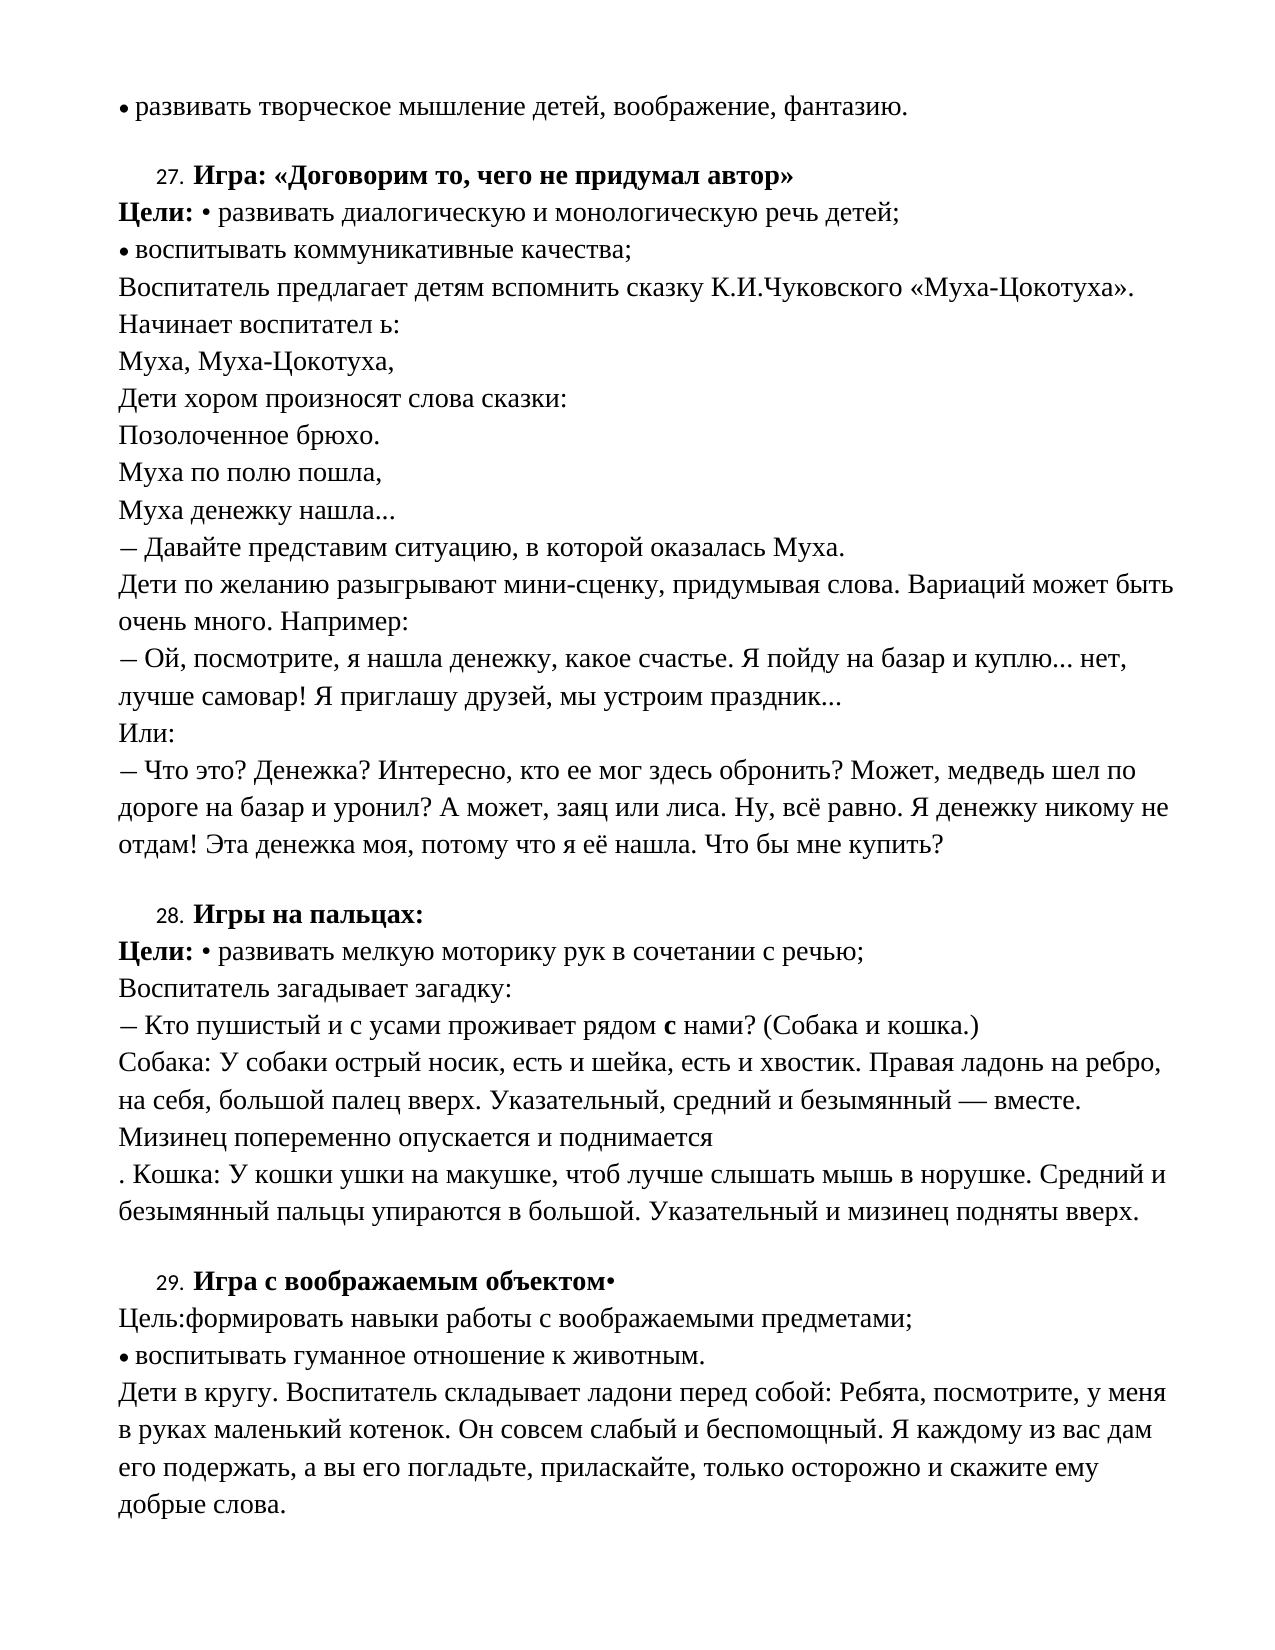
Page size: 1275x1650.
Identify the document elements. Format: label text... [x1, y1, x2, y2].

text — Ой, посмотрите, я нашла денежку, какое счастье. Я пойду на базар и куплю... нет, лучше самовар! Я приглашу друзей, мы устроим праздник... [118, 641, 1186, 711]
text Муха, Муха-Цокотуха, [118, 344, 1186, 376]
text Дети хором произносят слова сказки: [118, 381, 1186, 413]
text . Кошка: У кошки ушки на макушке, чтоб лучше слышать мышь в норушке. Средний и безымянный пальцы упираются в большой. Указательный и мизинец подняты вверх. [118, 1157, 1186, 1227]
text Или: [118, 716, 1186, 748]
text Позолоченное брюхо. [118, 418, 1186, 451]
text Цель:формировать навыки работы с воображаемыми предметами; [118, 1301, 1186, 1333]
text — Что это? Денежка? Интересно, кто ее мог здесь обронить? Может, медведь шел по дороге на базар и уронил? А может, заяц или лиса. Ну, всё равно. Я денежку никому не отдам! Эта денежка моя, потому что я её нашла. Что бы мне купить? [118, 753, 1186, 860]
text Муха по полю пошла, [118, 456, 1186, 488]
text • воспитывать коммуникативные качества; [118, 232, 1186, 265]
text Воспитатель загадывает загадку: [118, 971, 1186, 1003]
list Игры на пальцах: [156, 897, 1186, 929]
text Муха денежку нашла... [118, 493, 1186, 525]
text Начинает воспитател ь: [118, 307, 1186, 339]
text Собака: У собаки острый носик, есть и шейка, есть и хвостик. Правая ладонь на ребро, на себя, большой палец вверх. Указательный, средний и безымянный — вместе. Мизинец попеременно опускается и поднимается [118, 1046, 1186, 1152]
text — Кто пушистый и с усами проживает рядом с нами? (Собака и кошка.) [118, 1008, 1186, 1041]
text Цели: • развивать мелкую моторику рук в сочетании с речью; [118, 934, 1186, 966]
text • развивать творческое мышление детей, воображение, фантазию. [118, 89, 1186, 121]
text Цели: • развивать диалогическую и монологическую речь детей; [118, 195, 1186, 228]
list Игра с воображаемым объектом• [156, 1264, 1186, 1296]
text — Давайте представим ситуацию, в которой оказалась Муха. [118, 530, 1186, 562]
list Игра: «Договорим то, чего не придумал автор» [156, 158, 1186, 190]
text • воспитывать гуманное отношение к животным. [118, 1338, 1186, 1370]
text Воспитатель предлагает детям вспомнить сказку К.И.Чуковского «Муха-Цокотуха». [118, 269, 1186, 302]
text Дети в кругу. Воспитатель складывает ладони перед собой: Ребята, посмотрите, у меня в руках маленький котенок. Он совсем слабый и беспомощный. Я каждому из вас дам его подержать, а вы его погладьте, приласкайте, только осторожно и скажите ему добрые слова. [118, 1375, 1186, 1519]
text Дети по желанию разыгрывают мини-сценку, придумывая слова. Вариаций может быть очень много. Например: [118, 567, 1186, 637]
